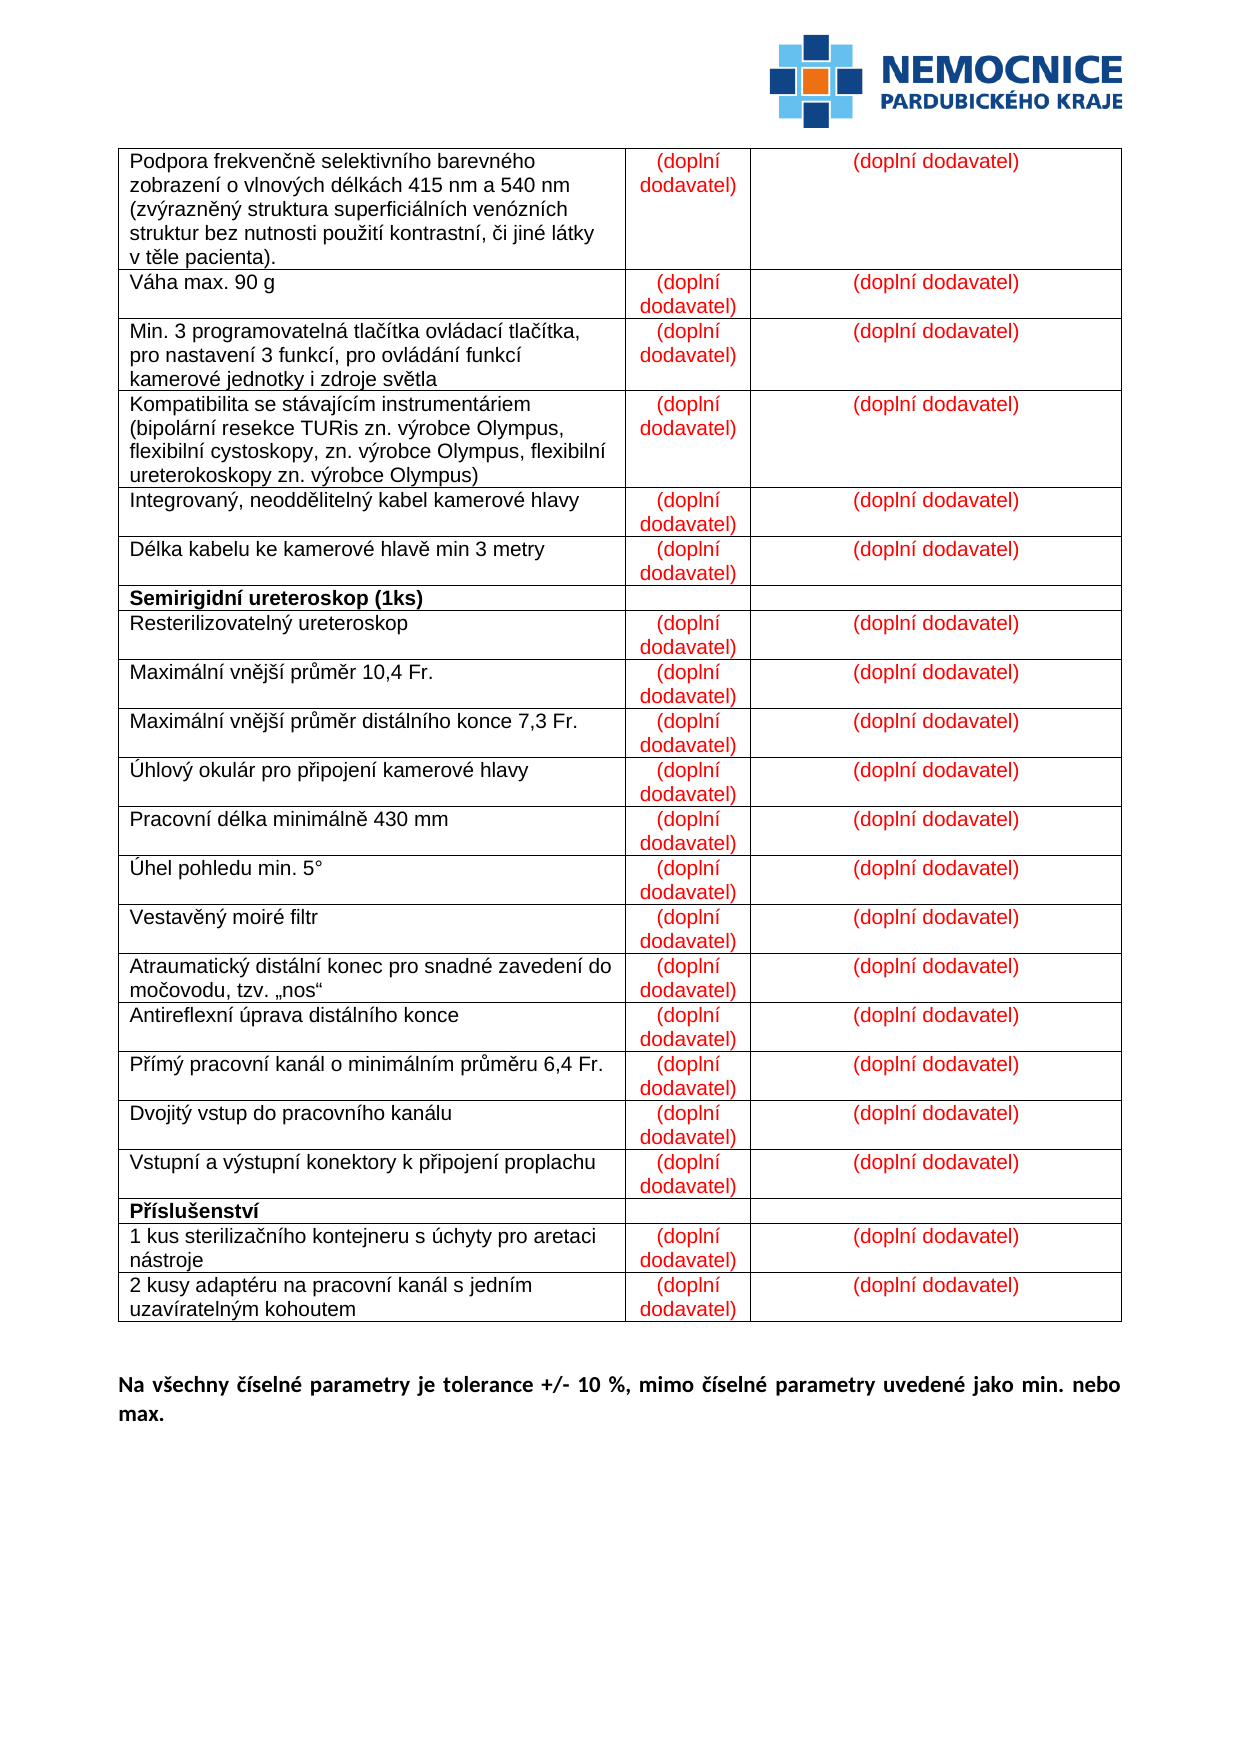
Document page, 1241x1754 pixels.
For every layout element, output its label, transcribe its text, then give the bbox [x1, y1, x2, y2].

table_cell (doplní dodavatel) [626, 709, 750, 757]
table_cell (doplní dodavatel) [626, 905, 750, 953]
table_cell (doplní dodavatel) [751, 149, 1121, 268]
table_cell (doplní dodavatel) [751, 709, 1121, 757]
table_cell 2 kusy adaptéru na pracovní kanál s jedním uzavíratelným kohoutem [119, 1273, 625, 1321]
table_cell [626, 586, 750, 610]
table_cell (doplní dodavatel) [626, 1150, 750, 1198]
table_cell (doplní dodavatel) [751, 1273, 1121, 1321]
table_cell [626, 1199, 750, 1223]
table_cell 1 kus sterilizačního kontejneru s úchyty pro aretaci nástroje [119, 1224, 625, 1272]
table_cell Integrovaný, neoddělitelný kabel kamerové hlavy [119, 488, 625, 536]
table_cell Příslušenství [119, 1199, 625, 1223]
table_cell Resterilizovatelný ureteroskop [119, 611, 625, 659]
table_cell Přímý pracovní kanál o minimálním průměru 6,4 Fr. [119, 1052, 625, 1100]
table_cell (doplní dodavatel) [626, 149, 750, 268]
table_cell (doplní dodavatel) [751, 270, 1121, 317]
subtitle Na všechny číselné parametry je tolerance +/- 10 %, mimo číselné parametry uvedené jako min. nebo max. [118, 1371, 1122, 1427]
table_cell (doplní dodavatel) [751, 1101, 1121, 1149]
table_cell (doplní dodavatel) [626, 270, 750, 317]
table_cell (doplní dodavatel) [751, 807, 1121, 855]
table_cell (doplní dodavatel) [751, 905, 1121, 953]
table_cell (doplní dodavatel) [751, 856, 1121, 904]
table_cell Vestavěný moiré filtr [119, 905, 625, 953]
table_cell (doplní dodavatel) [626, 807, 750, 855]
table_cell (doplní dodavatel) [626, 319, 750, 390]
table_cell (doplní dodavatel) [626, 1003, 750, 1051]
table_cell Kompatibilita se stávajícím instrumentáriem (bipolární resekce TURis zn. výrobce Olympus, flexibilní cystoskopy, zn. výrobce Olympus, flexibilní ureterokoskopy zn. výrobce Olympus) [119, 391, 625, 487]
table_cell (doplní dodavatel) [751, 660, 1121, 708]
table_cell (doplní dodavatel) [751, 1150, 1121, 1198]
table_cell (doplní dodavatel) [626, 1273, 750, 1321]
table_cell (doplní dodavatel) [626, 1224, 750, 1272]
picture [768, 33, 1123, 129]
table_cell (doplní dodavatel) [626, 856, 750, 904]
table_cell Úhlový okulár pro připojení kamerové hlavy [119, 758, 625, 806]
table_cell (doplní dodavatel) [626, 1101, 750, 1149]
table_cell (doplní dodavatel) [751, 319, 1121, 390]
table_cell (doplní dodavatel) [751, 954, 1121, 1002]
table_cell Maximální vnější průměr distálního konce 7,3 Fr. [119, 709, 625, 757]
table_cell Atraumatický distální konec pro snadné zavedení do močovodu, tzv. „nos“ [119, 954, 625, 1002]
table_cell (doplní dodavatel) [626, 1052, 750, 1100]
table_cell (doplní dodavatel) [751, 488, 1121, 536]
table_cell (doplní dodavatel) [751, 758, 1121, 806]
table_cell (doplní dodavatel) [751, 1224, 1121, 1272]
table_cell Váha max. 90 g [119, 270, 625, 317]
table_cell Vstupní a výstupní konektory k připojení proplachu [119, 1150, 625, 1198]
table_cell (doplní dodavatel) [626, 391, 750, 487]
table_cell (doplní dodavatel) [626, 758, 750, 806]
table_cell (doplní dodavatel) [751, 391, 1121, 487]
table_cell (doplní dodavatel) [626, 488, 750, 536]
table_cell Semirigidní ureteroskop (1ks) [119, 586, 625, 610]
table_cell Délka kabelu ke kamerové hlavě min 3 metry [119, 537, 625, 585]
table_cell (doplní dodavatel) [626, 660, 750, 708]
table_cell (doplní dodavatel) [751, 1052, 1121, 1100]
table_cell Antireflexní úprava distálního konce [119, 1003, 625, 1051]
table_cell (doplní dodavatel) [626, 537, 750, 585]
table_cell [751, 1199, 1121, 1223]
table_cell Podpora frekvenčně selektivního barevného zobrazení o vlnových délkách 415 nm a 540 nm (zvýrazněný struktura superficiálních venózních struktur bez nutnosti použití kontrastní, či jiné látky v těle pacienta). [119, 149, 625, 268]
table_cell Úhel pohledu min. 5° [119, 856, 625, 904]
table_cell (doplní dodavatel) [626, 954, 750, 1002]
table_cell Min. 3 programovatelná tlačítka ovládací tlačítka, pro nastavení 3 funkcí, pro ovládání funkcí kamerové jednotky i zdroje světla [119, 319, 625, 390]
table_cell [751, 586, 1121, 610]
table_cell (doplní dodavatel) [751, 537, 1121, 585]
table_cell (doplní dodavatel) [751, 1003, 1121, 1051]
table_cell Maximální vnější průměr 10,4 Fr. [119, 660, 625, 708]
table_cell (doplní dodavatel) [626, 611, 750, 659]
table_cell Pracovní délka minimálně 430 mm [119, 807, 625, 855]
table_cell (doplní dodavatel) [751, 611, 1121, 659]
table_cell Dvojitý vstup do pracovního kanálu [119, 1101, 625, 1149]
